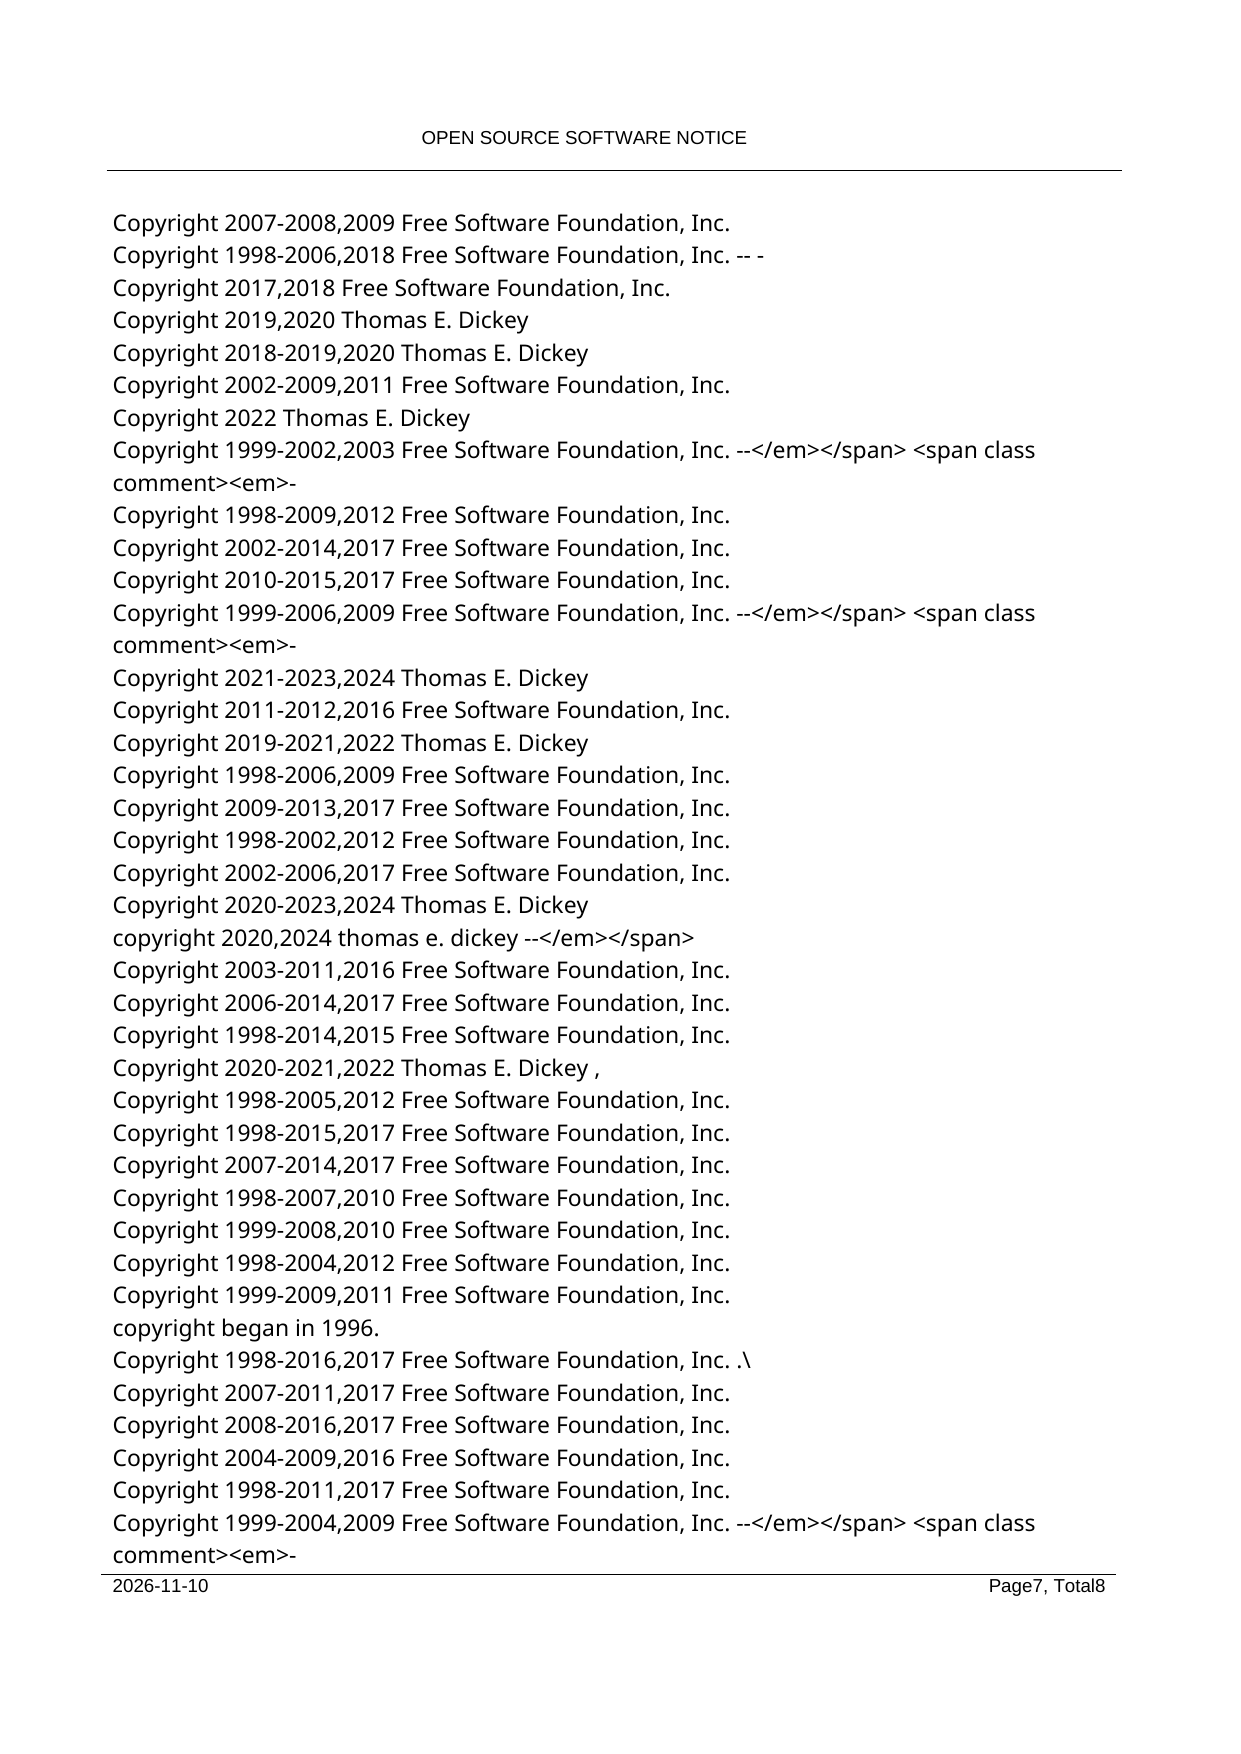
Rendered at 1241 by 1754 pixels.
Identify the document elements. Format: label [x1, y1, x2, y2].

text [112, 206, 1128, 1571]
